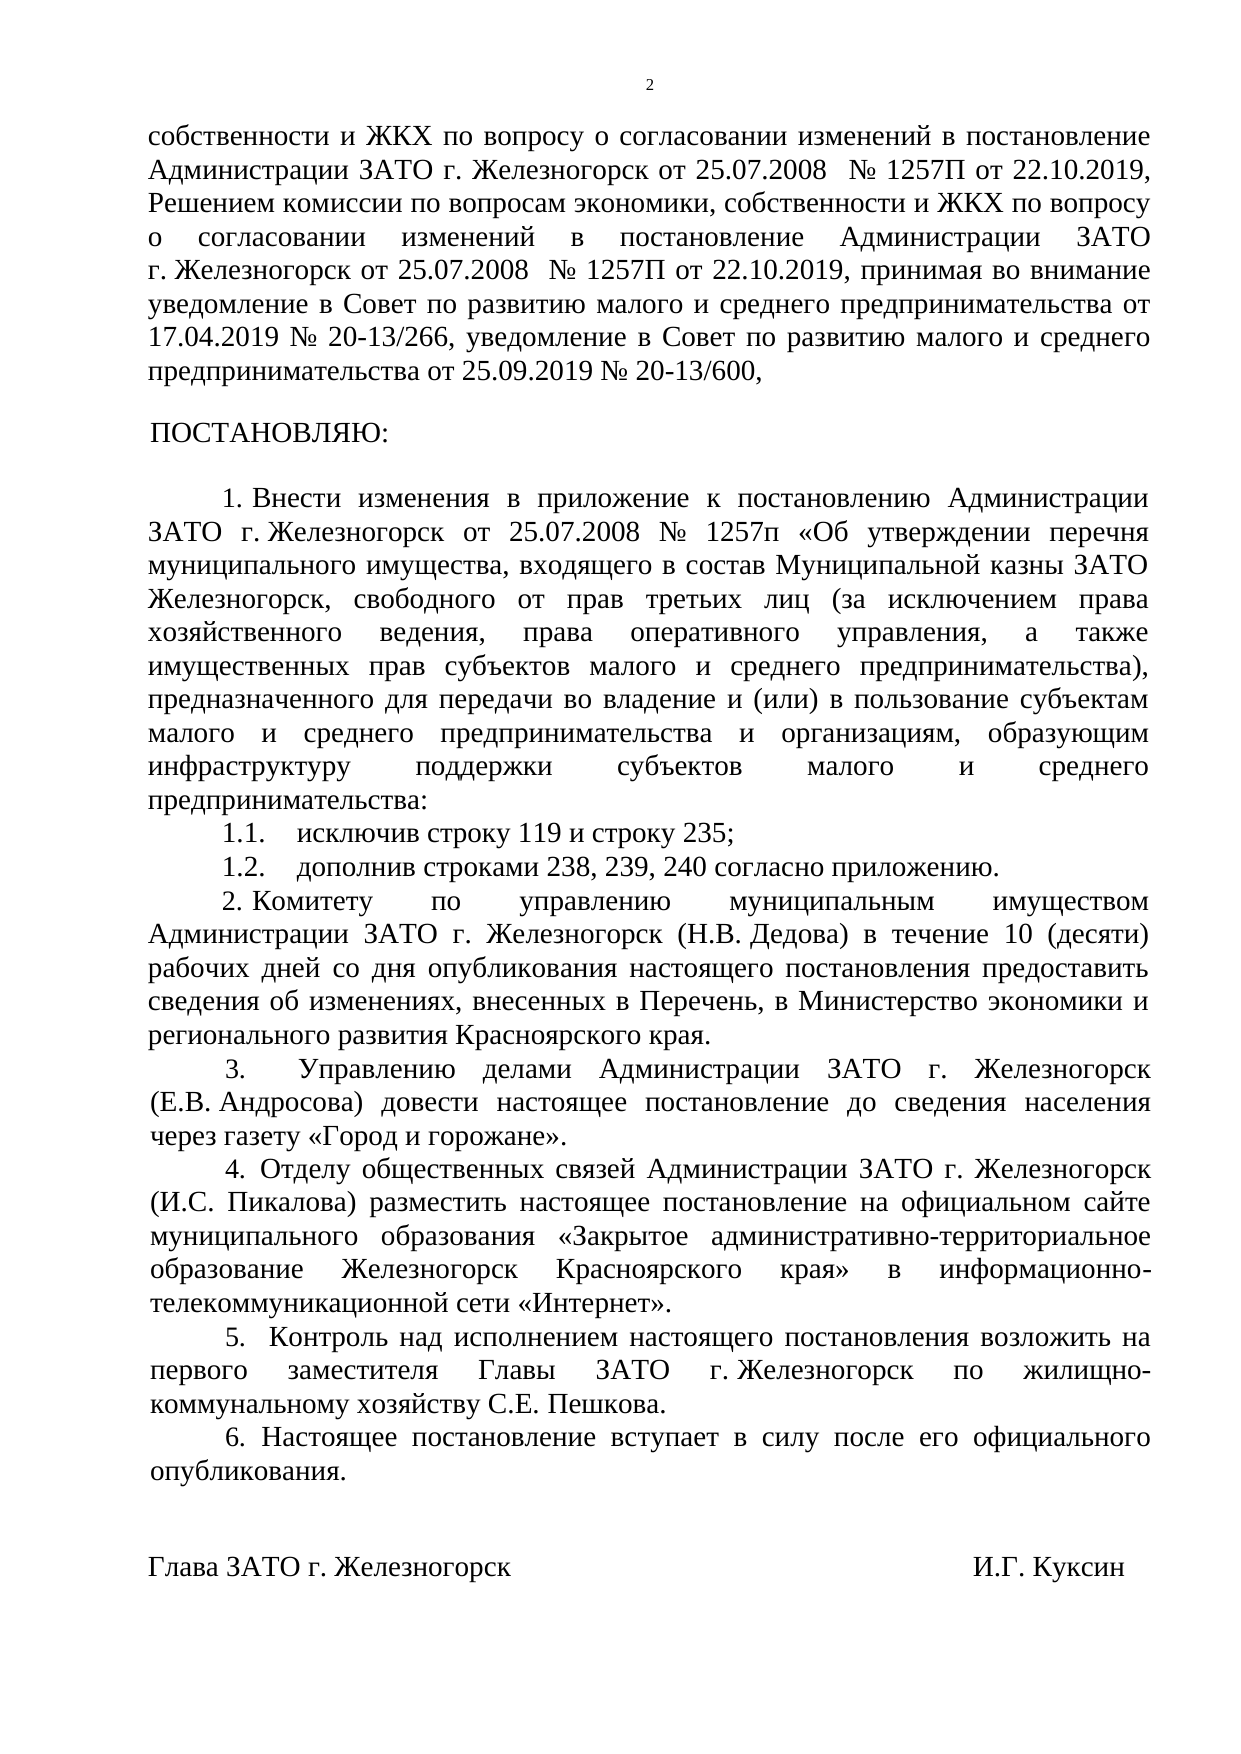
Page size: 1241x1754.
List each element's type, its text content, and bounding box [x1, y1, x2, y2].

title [148, 118, 1152, 387]
text Глава ЗАТО г. Железногорск И.Г. Куксин [148, 1554, 1152, 1582]
list Отделу общественных связей Администрации ЗАТО г. Железногорск (И.С. Пикалова) разместить настоящее постановление на официальном сайте муниципального образования «Закрытое административно-территориальное образование Железногорск Красноярского края» в информационнотелекоммуникационной сети «Интернет». [150, 1151, 1152, 1319]
list исключив строку 119 и строку 235; [222, 816, 1149, 849]
text ПОСТАНОВЛЯЮ: [150, 420, 1152, 448]
list Внести изменения в приложение к постановлению Администрации ЗАТО г. Железногорск от 25.07.2008 № 1257п «Об утверждении перечня муниципального имущества, входящего в состав Муниципальной казны ЗАТО Железногорск, свободного от прав третьих лиц (за исключением права хозяйственного ведения, права оперативного управления, а также имущественных прав субъектов малого и среднего предпринимательства), предназначенного для передачи во владение и (или) в пользование субъектам малого и среднего предпринимательства и организациям, образующим инфраструктуру поддержки субъектов малого и среднего предпринимательства: [148, 481, 1149, 816]
list Комитету по управлению муниципальным имуществом Администрации ЗАТО г. Железногорск (Н.В. Дедова) в течение 10 (десяти) рабочих дней со дня опубликования настоящего постановления предоставить сведения об изменениях, внесенных в Перечень, в Министерство экономики и регионального развития Красноярского края. [148, 883, 1149, 1051]
list дополнив строками 238, 239, 240 согласно приложению. [222, 849, 1149, 883]
list Контроль над исполнением настоящего постановления возложить на первого заместителя Главы ЗАТО г. Железногорск по жилищно-коммунальному хозяйству С.Е. Пешкова. [150, 1319, 1152, 1420]
list Настоящее постановление вступает в силу после его официального опубликования. [150, 1420, 1152, 1487]
list Управлению делами Администрации ЗАТО г. Железногорск (Е.В. Андросова) довести настоящее постановление до сведения населения через газету «Город и горожане». [150, 1051, 1152, 1151]
